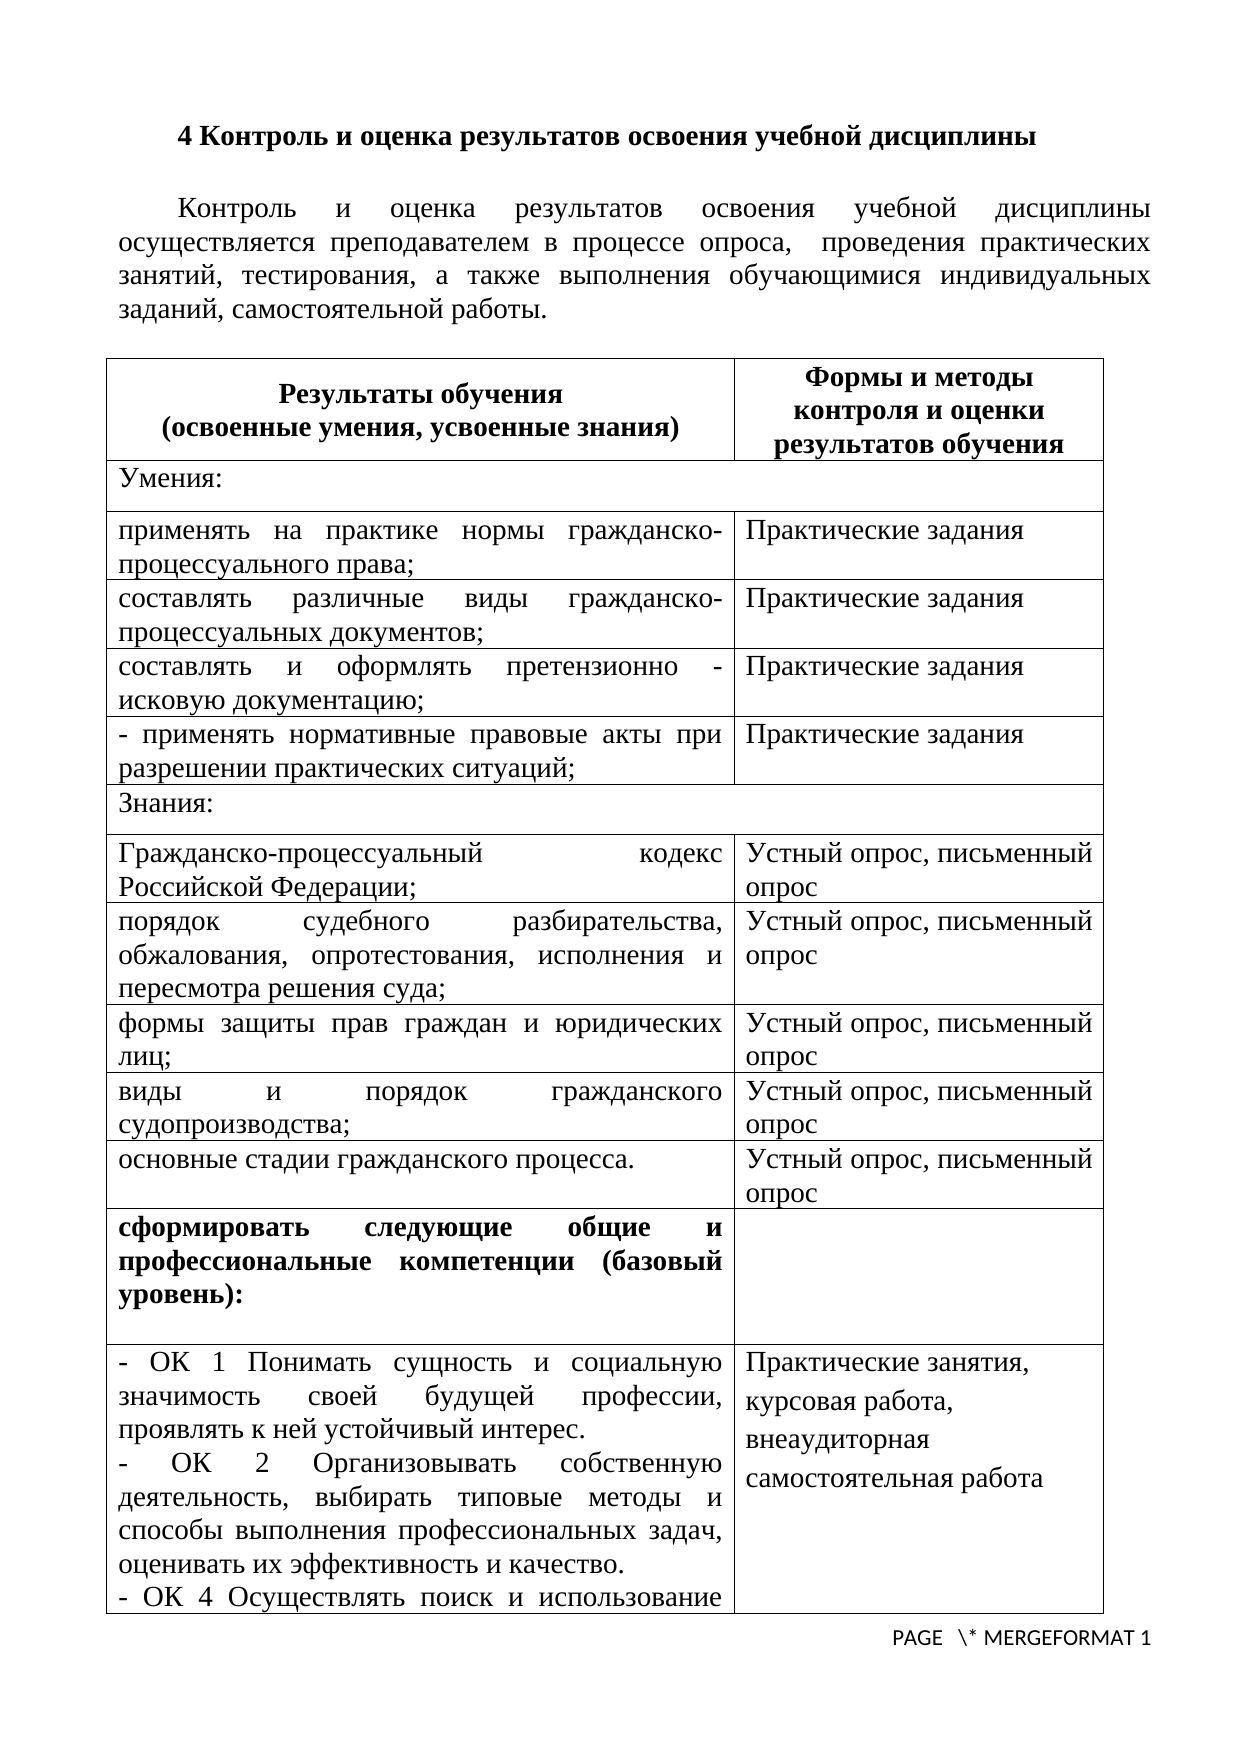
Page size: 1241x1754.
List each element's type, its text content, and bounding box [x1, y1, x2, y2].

table_cell Знания: [107, 785, 1103, 834]
table_cell Практические задания [735, 580, 1103, 647]
table_cell [735, 1209, 1103, 1343]
table_cell Практические задания [735, 649, 1103, 716]
subtitle 4 Контроль и оценка результатов освоения учебной дисциплины [118, 118, 1152, 152]
table_header Результаты обучения (освоенные умения, усвоенные знания) [107, 359, 734, 459]
table_cell Практические задания [735, 512, 1103, 579]
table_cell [107, 1345, 734, 1613]
table_cell составлять различные виды гражданско-процессуальных документов; [107, 580, 734, 647]
table_cell Устный опрос, письменный опрос [735, 903, 1103, 1004]
table_cell Практические задания [735, 717, 1103, 784]
table_cell Устный опрос, письменный опрос [735, 1005, 1103, 1072]
table_cell составлять и оформлять претензионно - исковую документацию; [107, 649, 734, 716]
table_cell порядок судебного разбирательства, обжалования, опротестования, исполнения и пересмотра решения суда; [107, 903, 734, 1004]
table_cell применять на практике нормы гражданско-процессуального права; [107, 512, 734, 579]
table_header Формы и методы контроля и оценки результатов обучения [735, 359, 1103, 459]
table_cell Гражданско-процессуальный кодекс Российской Федерации; [107, 835, 734, 902]
table_cell Устный опрос, письменный опрос [735, 1073, 1103, 1140]
table_cell виды и порядок гражданского судопроизводства; [107, 1073, 734, 1140]
table_cell Устный опрос, письменный опрос [735, 1141, 1103, 1208]
table_cell Устный опрос, письменный опрос [735, 835, 1103, 902]
table_cell сформировать следующие общие и профессиональные компетенции (базовый уровень): [107, 1209, 734, 1343]
table_cell Умения: [107, 461, 1103, 511]
table_cell - применять нормативные правовые акты при разрешении практических ситуаций; [107, 717, 734, 784]
table_cell основные стадии гражданского процесса. [107, 1141, 734, 1208]
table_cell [735, 1345, 1103, 1613]
text Контроль и оценка результатов освоения учебной дисциплины осуществляется преподавателем в процессе опроса, проведения практических занятий, тестирования, а также выполнения обучающимися индивидуальных заданий, самостоятельной работы. [118, 190, 1152, 324]
table_cell формы защиты прав граждан и юридических лиц; [107, 1005, 734, 1072]
